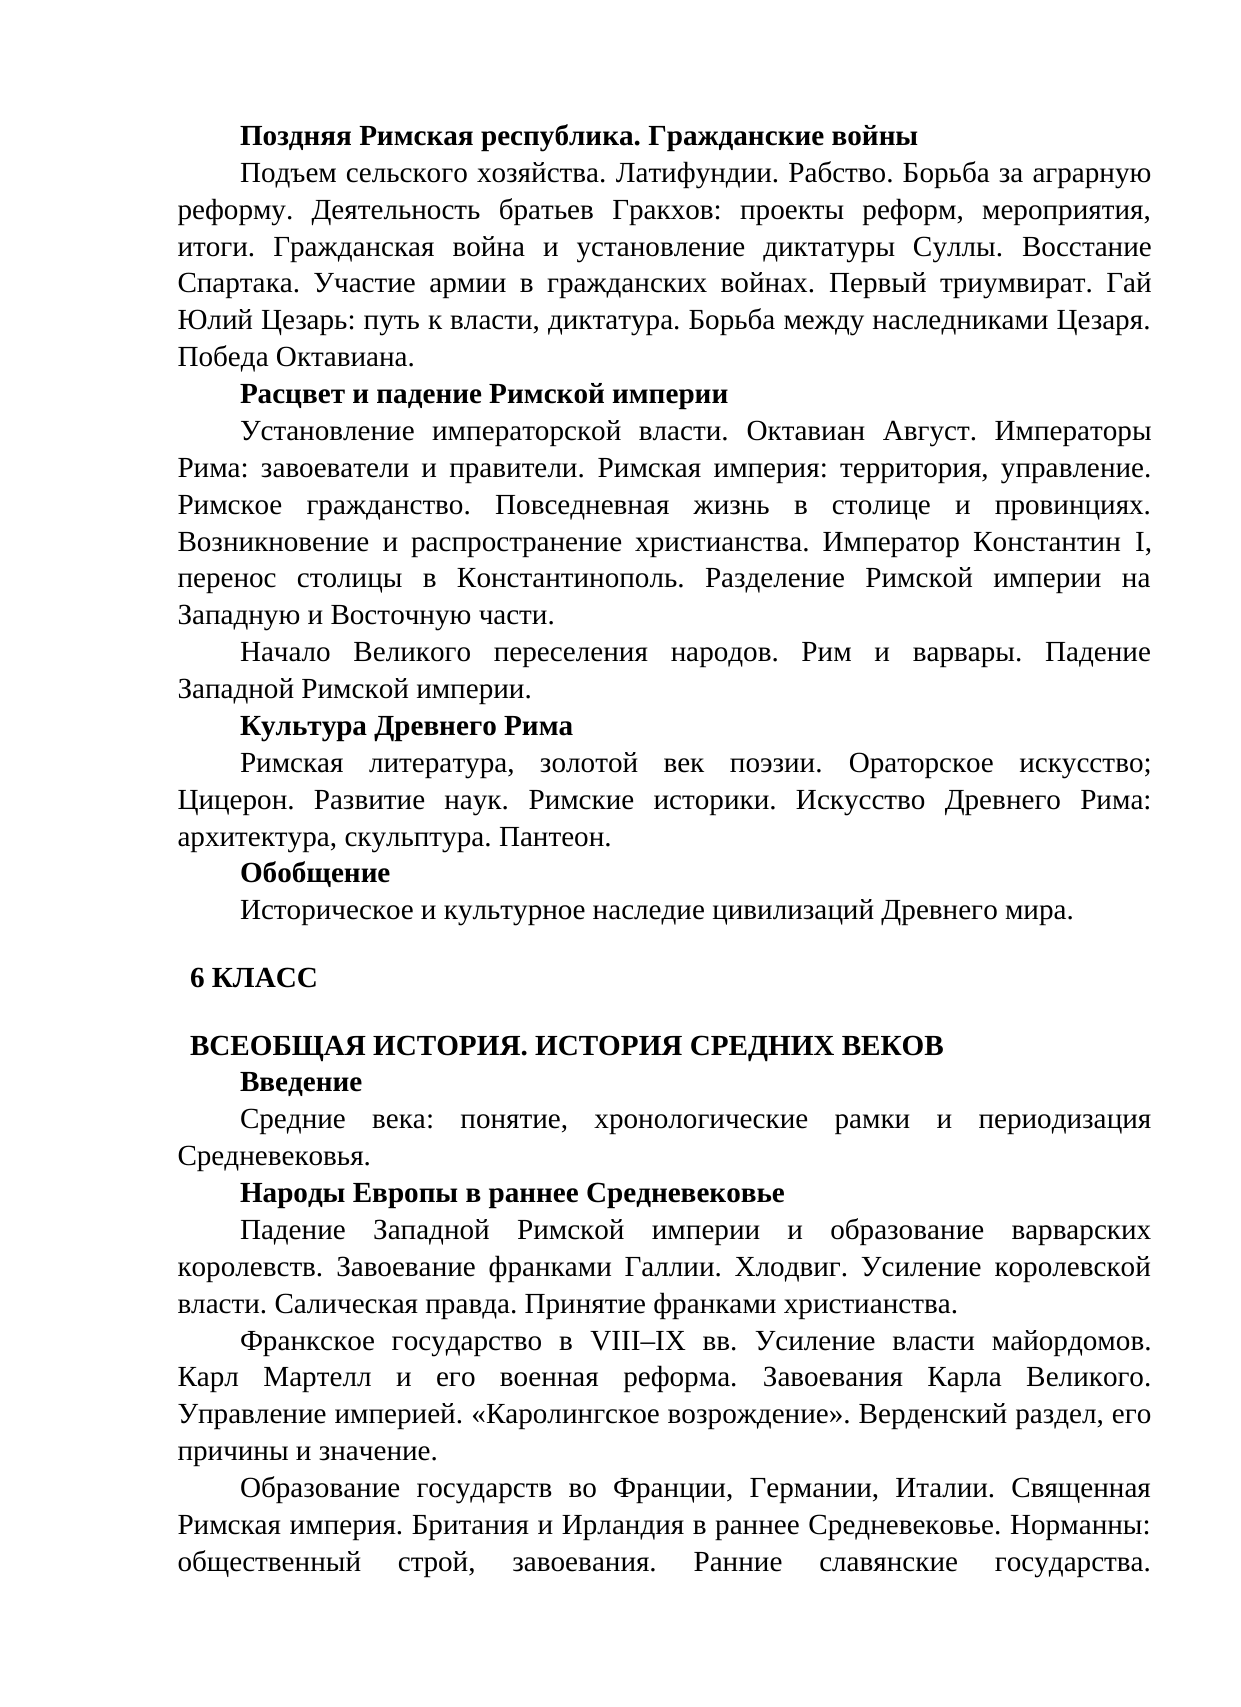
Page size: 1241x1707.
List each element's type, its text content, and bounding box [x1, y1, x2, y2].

text 6 КЛАСС [190, 960, 1152, 994]
text Подъем сельского хозяйства. Латифундии. Рабство. Борьба за аграрную реформу. Деятельность братьев Гракхов: проекты реформ, мероприятия, итоги. Гражданская война и установление диктатуры Суллы. Восстание Спартака. Участие армии в гражданских войнах. Первый триумвират. Гай Юлий Цезарь: путь к власти, диктатура. Борьба между наследниками Цезаря. Победа Октавиана. [177, 155, 1152, 373]
text Историческое и культурное наследие цивилизаций Древнего мира. [177, 892, 1152, 926]
text Начало Великого переселения народов. Рим и варвары. Падение Западной Римской империи. [177, 634, 1152, 705]
text ВСЕОБЩАЯ ИСТОРИЯ. ИСТОРИЯ СРЕДНИХ ВЕКОВ [190, 1028, 1152, 1061]
text Обобщение [177, 856, 1152, 889]
text Культура Древнего Рима [177, 708, 1152, 742]
text Франкское государство в VIII–IX вв. Усиление власти майордомов. Карл Мартелл и его военная реформа. Завоевания Карла Великого. Управление империей. «Каролингское возрождение». Верденский раздел, его причины и значение. [177, 1323, 1152, 1467]
text Установление императорской власти. Октавиан Август. Императоры Рима: завоеватели и правители. Римская империя: территория, управление. Римское гражданство. Повседневная жизнь в столице и провинциях. Возникновение и распространение христианства. Император Константин I, перенос столицы в Константинополь. Разделение Римской империи на Западную и Восточную части. [177, 413, 1152, 631]
text Введение [177, 1064, 1152, 1098]
text Средние века: понятие, хронологические рамки и периодизация Средневековья. [177, 1101, 1152, 1172]
text Падение Западной Римской империи и образование варварских королевств. Завоевание франками Галлии. Хлодвиг. Усиление королевской власти. Салическая правда. Принятие франками христианства. [177, 1212, 1152, 1319]
text Римская литература, золотой век поэзии. Ораторское искусство; Цицерон. Развитие наук. Римские историки. Искусство Древнего Рима: архитектура, скульптура. Пантеон. [177, 745, 1152, 852]
text Народы Европы в раннее Средневековье [177, 1175, 1152, 1209]
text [177, 1470, 1152, 1577]
text Расцвет и падение Римской империи [177, 376, 1152, 410]
text Поздняя Римская республика. Гражданские войны [177, 118, 1152, 152]
